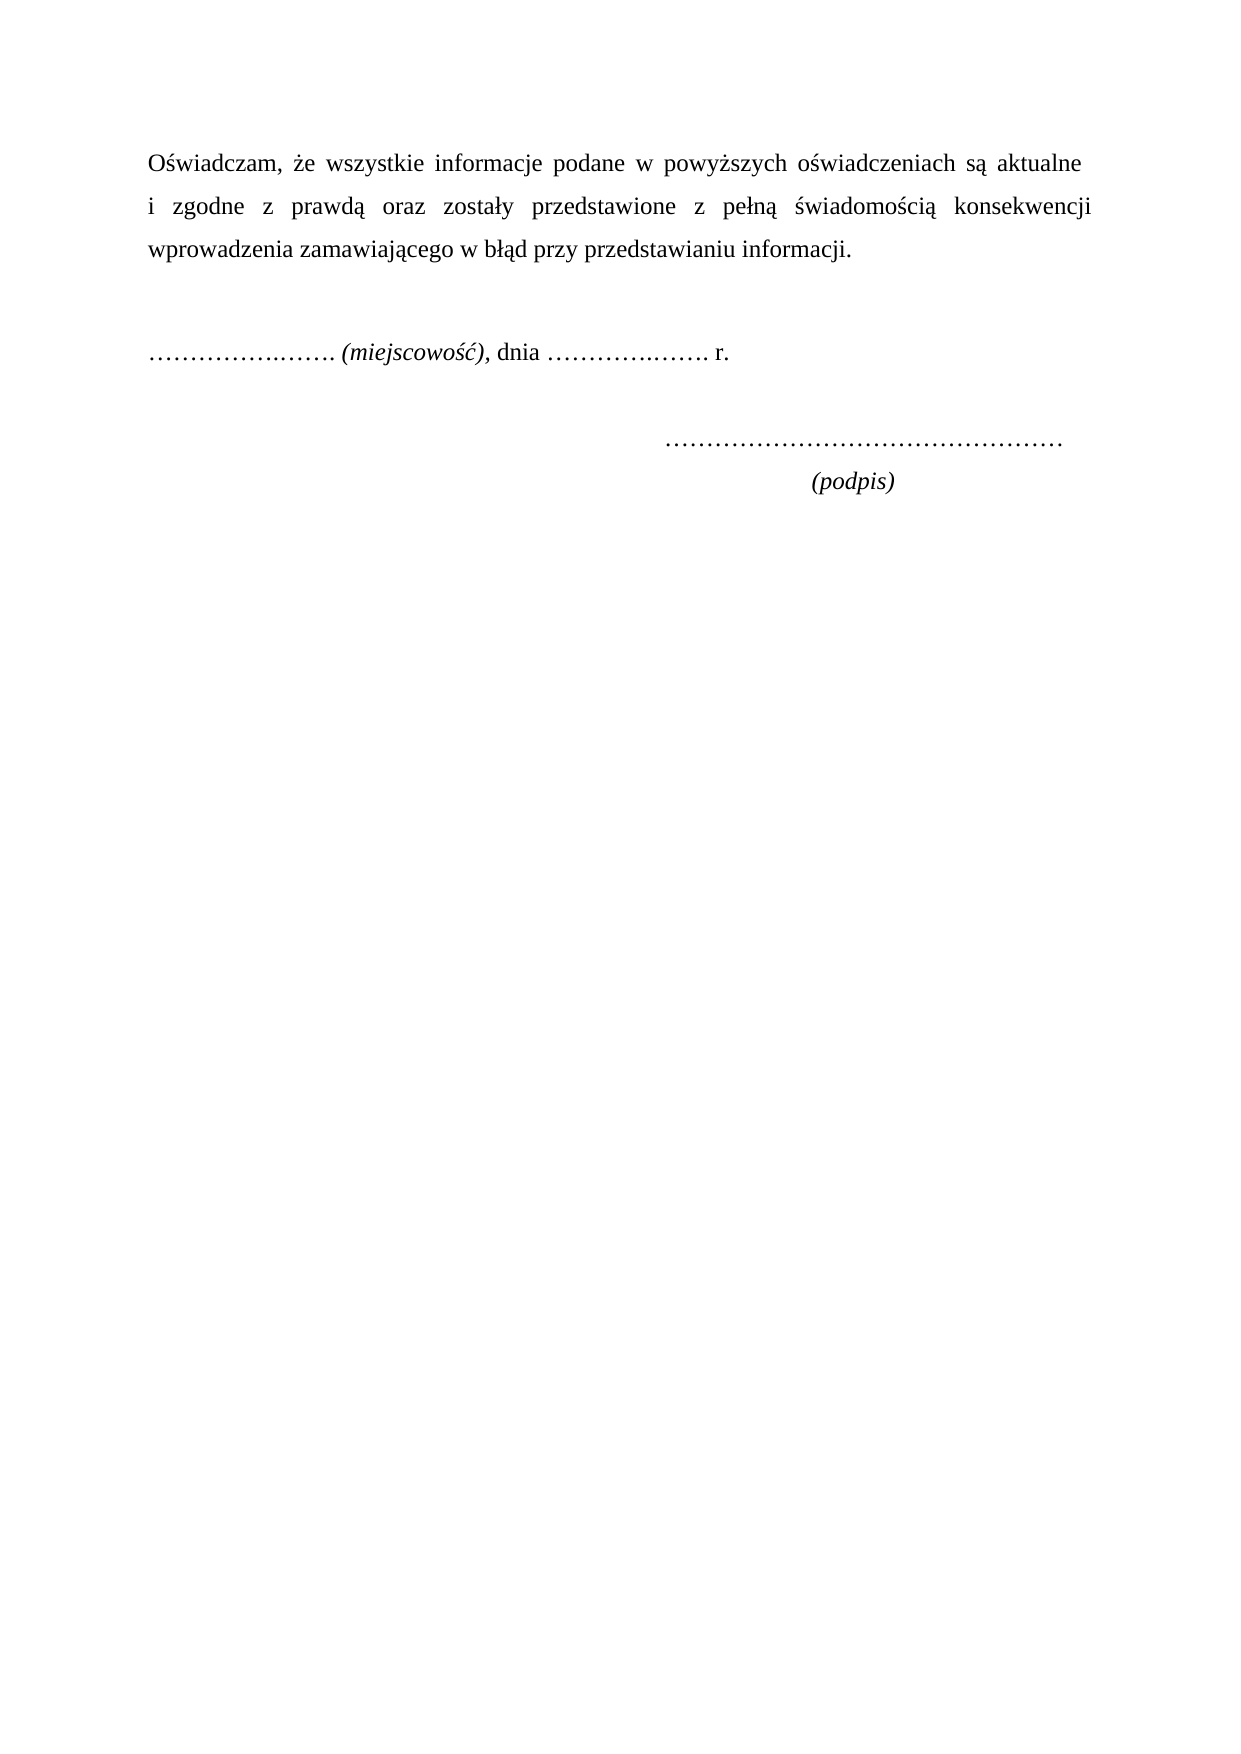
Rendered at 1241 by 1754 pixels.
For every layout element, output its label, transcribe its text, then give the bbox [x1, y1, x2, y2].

text …………….……. (miejscowość), dnia ………….……. r. [148, 337, 1093, 366]
text (podpis) [738, 466, 1093, 495]
text ………………………………………… [148, 423, 1093, 452]
text Oświadczam, że wszystkie informacje podane w powyższych oświadczeniach są aktualne i zgodne z prawdą oraz zostały przedstawione z pełną świadomością konsekwencji wprowadzenia zamawiającego w błąd przy przedstawianiu informacji. [148, 148, 1093, 263]
